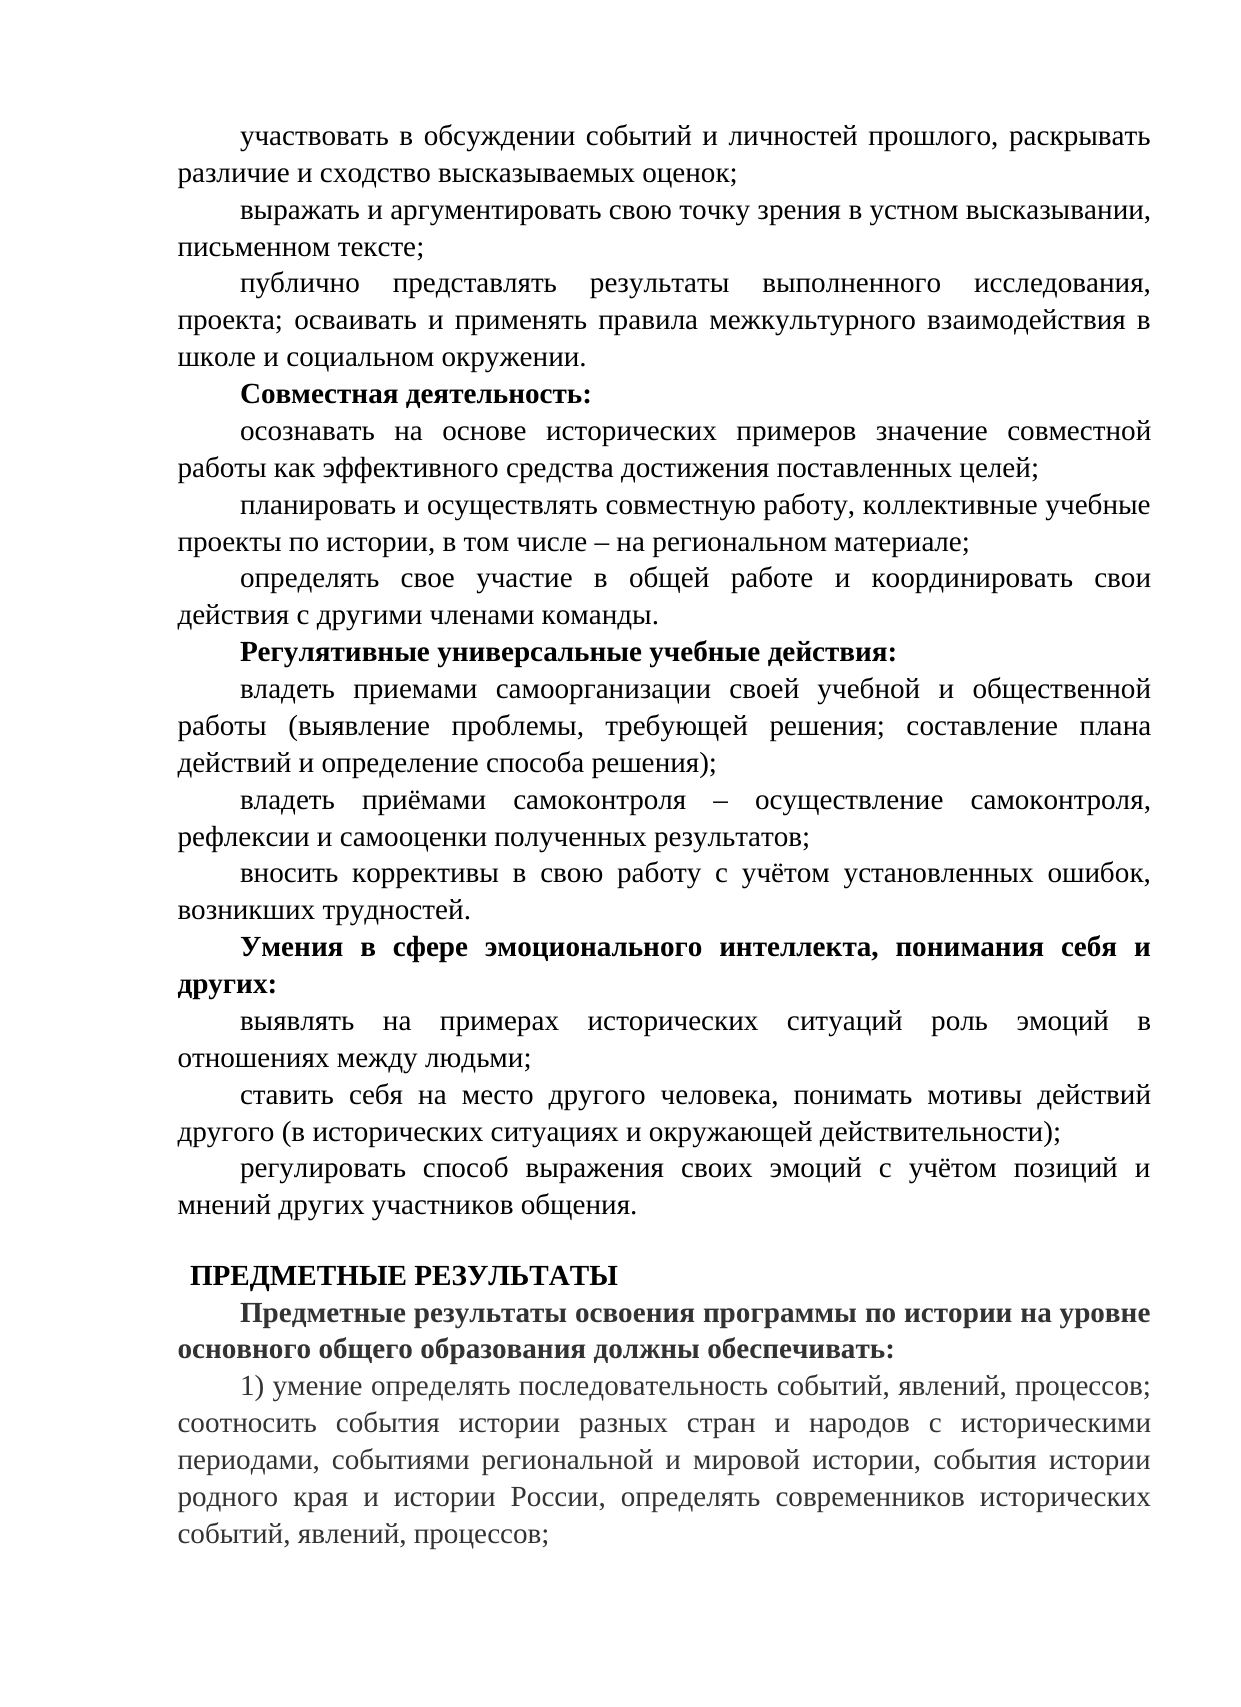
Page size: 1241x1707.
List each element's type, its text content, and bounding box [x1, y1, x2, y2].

text регулировать способ выражения своих эмоций с учётом позиций и мнений других участников общения. [177, 1151, 1152, 1221]
text ПРЕДМЕТНЫЕ РЕЗУЛЬТАТЫ [190, 1258, 1152, 1291]
text владеть приёмами самоконтроля ‒ осуществление самоконтроля, рефлексии и самооценки полученных результатов; [177, 782, 1152, 852]
text Регулятивные универсальные учебные действия: [177, 634, 1152, 668]
text выражать и аргументировать свою точку зрения в устном высказывании, письменном тексте; [177, 192, 1152, 262]
text ставить себя на место другого человека, понимать мотивы действий другого (в исторических ситуациях и окружающей действительности); [177, 1077, 1152, 1147]
text 1) умение определять последовательность событий, явлений, процессов; соотносить события истории разных стран и народов с историческими периодами, событиями региональной и мировой истории, события истории родного края и истории России, определять современников исторических событий, явлений, процессов; [177, 1368, 1152, 1549]
text Умения в сфере эмоционального интеллекта, понимания себя и других: [177, 929, 1152, 1000]
text вносить коррективы в свою работу с учётом установленных ошибок, возникших трудностей. [177, 856, 1152, 926]
text Совместная деятельность: [177, 376, 1152, 410]
text осознавать на основе исторических примеров значение совместной работы как эффективного средства достижения поставленных целей; [177, 413, 1152, 483]
text участвовать в обсуждении событий и личностей прошлого, раскрывать различие и сходство высказываемых оценок; [177, 118, 1152, 188]
text Предметные результаты освоения программы по истории на уровне основного общего образования должны обеспечивать: [177, 1295, 1152, 1365]
text публично представлять результаты выполненного исследования, проекта; осваивать и применять правила межкультурного взаимодействия в школе и социальном окружении. [177, 266, 1152, 373]
text определять свое участие в общей работе и координировать свои действия с другими членами команды. [177, 561, 1152, 631]
text планировать и осуществлять совместную работу, коллективные учебные проекты по истории, в том числе ‒ на региональном материале; [177, 487, 1152, 557]
text выявлять на примерах исторических ситуаций роль эмоций в отношениях между людьми; [177, 1003, 1152, 1073]
text владеть приемами самоорганизации своей учебной и общественной работы (выявление проблемы, требующей решения; составление плана действий и определение способа решения); [177, 671, 1152, 778]
